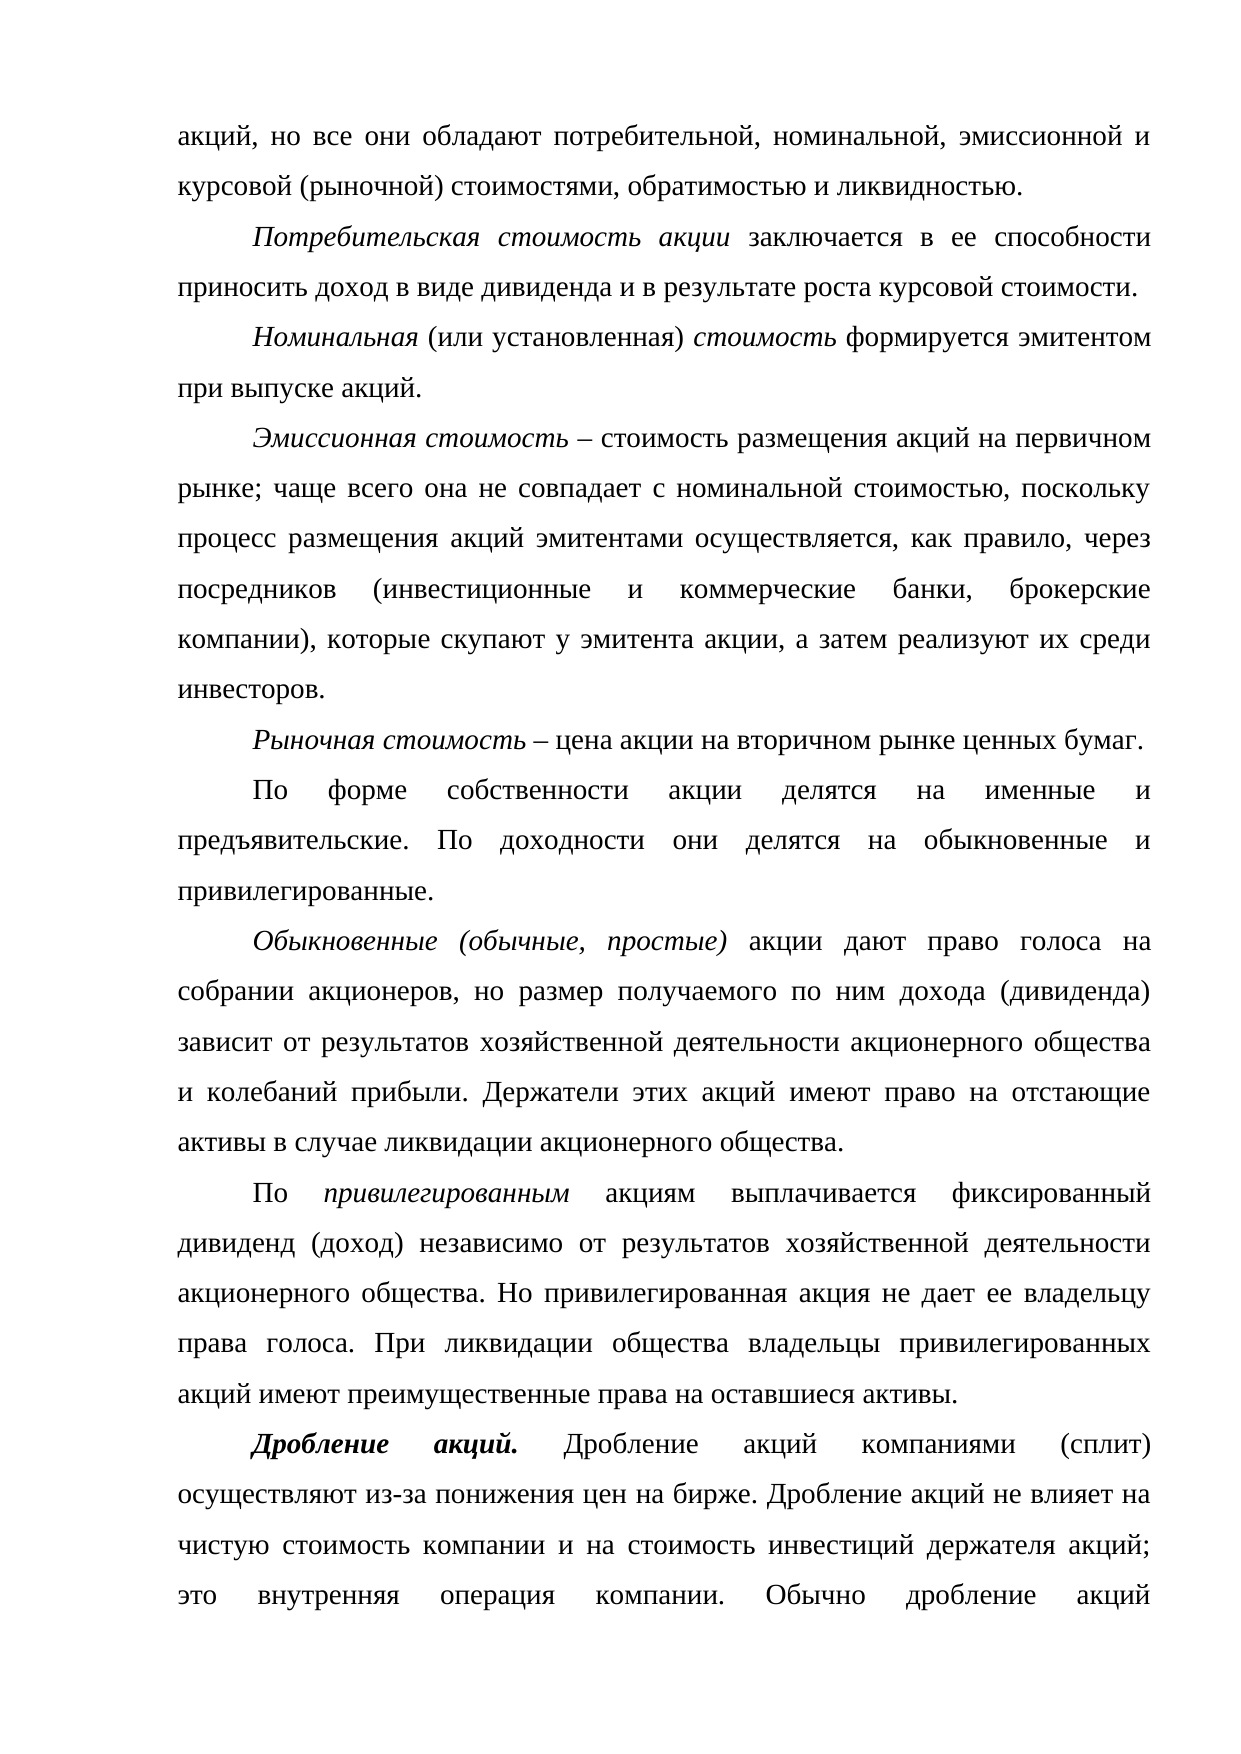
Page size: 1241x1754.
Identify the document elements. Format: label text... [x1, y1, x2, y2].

text Обыкновенные (обычные, простые) акции дают право голоса на собрании акционеров, но размер получаемого по ним дохода (дивиденда) зависит от результатов хозяйственной деятельности акционерного общества и колебаний прибыли. Держатели этих акций имеют право на отстающие активы в случае ликвидации акционерного общества. [177, 923, 1152, 1158]
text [177, 1426, 1152, 1611]
text По форме собственности акции делятся на именные и предъявительские. По доходности они делятся на обыкновенные и привилегированные. [177, 772, 1152, 906]
text Эмиссионная стоимость – стоимость размещения акций на первичном рынке; чаще всего она не совпадает с номинальной стоимостью, поскольку процесс размещения акций эмитентами осуществляется, как правило, через посредников (инвестиционные и коммерческие банки, брокерские компании), которые скупают у эмитента акции, а затем реализуют их среди инвесторов. [177, 420, 1152, 705]
text Потребительская стоимость акции заключается в ее способности приносить доход в виде дивиденда и в результате роста курсовой стоимости. [177, 219, 1152, 303]
text Рыночная стоимость – цена акции на вторичном рынке ценных бумаг. [177, 722, 1152, 755]
text Номинальная (или установленная) стоимость формируется эмитентом при выпуске акций. [177, 319, 1152, 403]
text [177, 118, 1152, 202]
text По привилегированным акциям выплачивается фиксированный дивиденд (доход) независимо от результатов хозяйственной деятельности акционерного общества. Но привилегированная акция не дает ее владельцу права голоса. При ликвидации общества владельцы привилегированных акций имеют преимущественные права на оставшиеся активы. [177, 1175, 1152, 1409]
